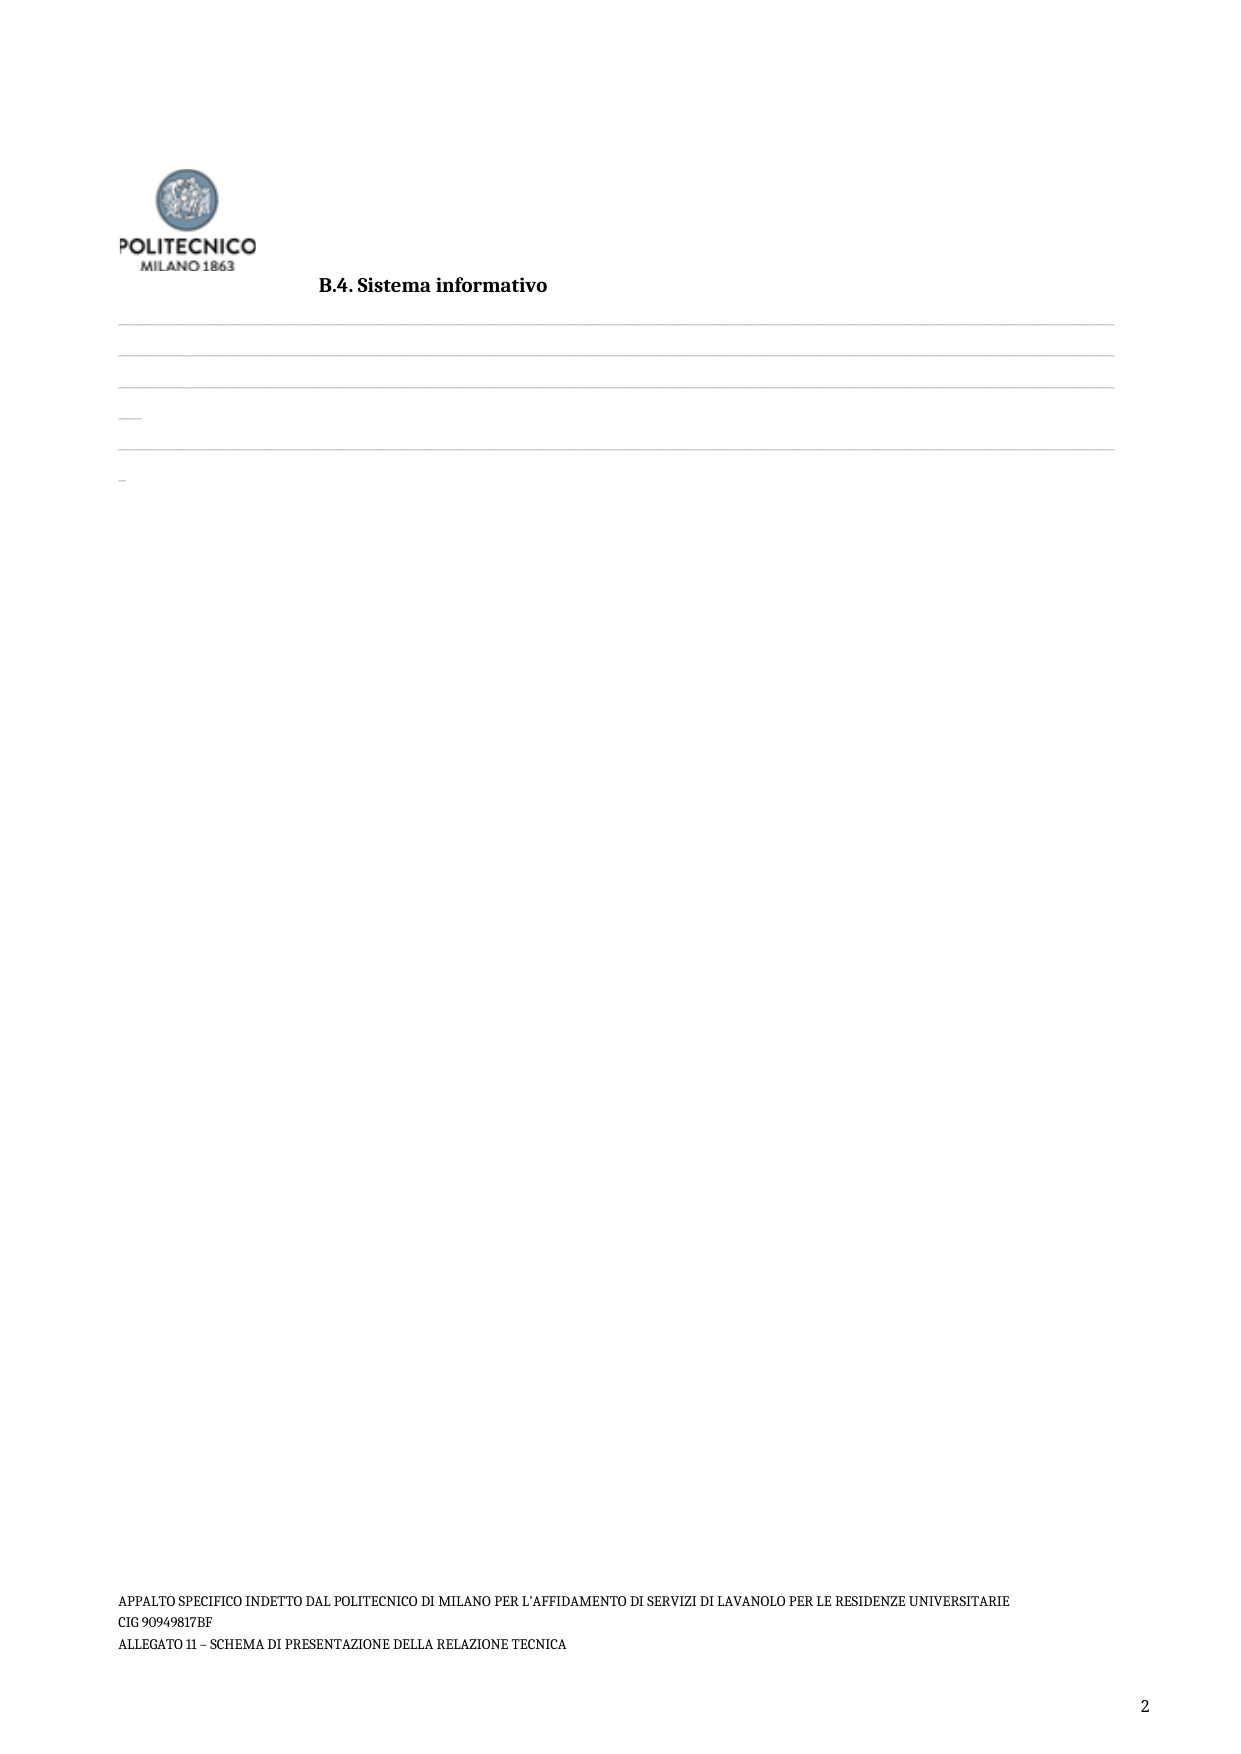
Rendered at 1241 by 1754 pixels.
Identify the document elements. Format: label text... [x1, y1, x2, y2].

text B.4. Sistema informativo [162, 267, 1122, 298]
text __________________________________________________________________________________________________________________________________ [118, 423, 1122, 486]
picture [118, 169, 256, 268]
